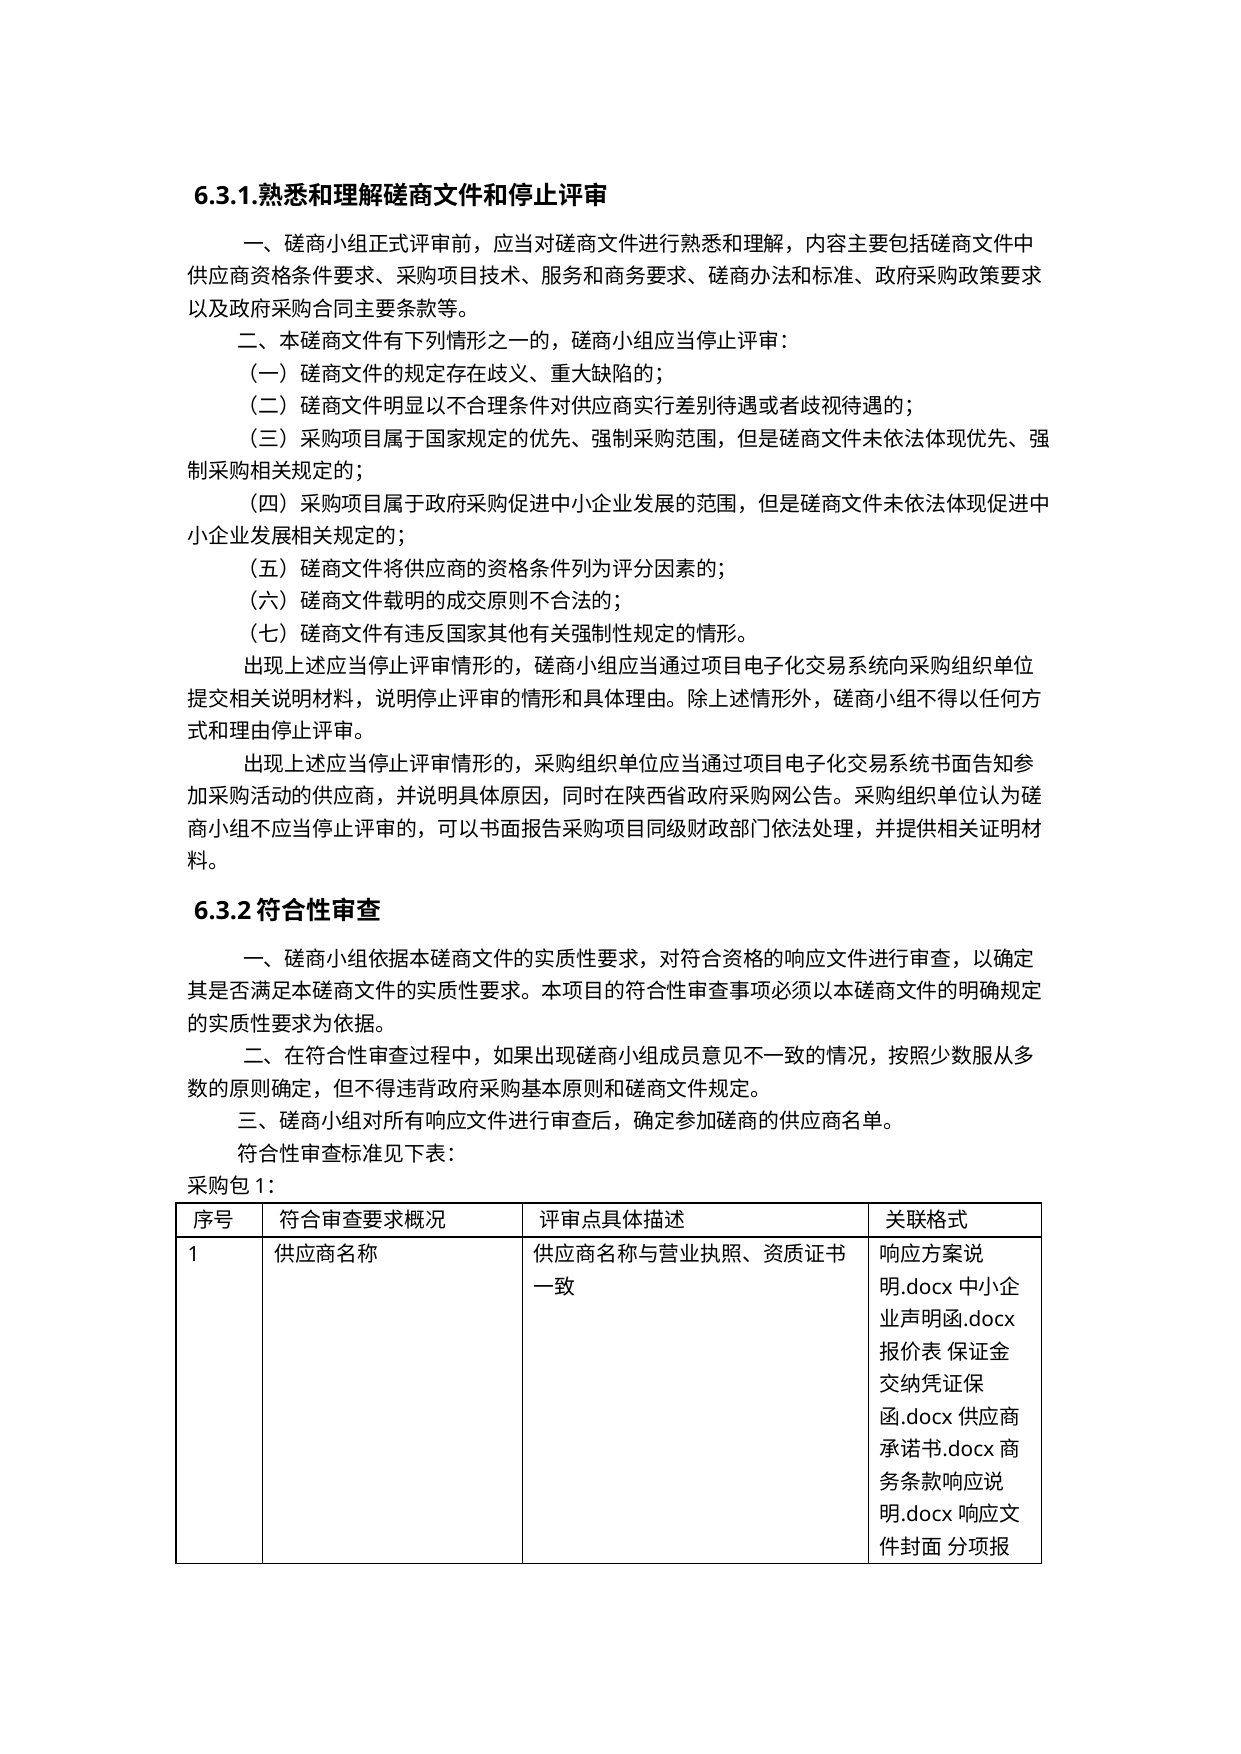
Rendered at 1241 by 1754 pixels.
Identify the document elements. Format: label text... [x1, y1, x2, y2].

table_header 关联格式 [869, 1204, 1041, 1236]
text （二）磋商文件明显以不合理条件对供应商实行差别待遇或者歧视待遇的； [187, 389, 1053, 422]
text 符合性审查标准见下表： [187, 1137, 1053, 1169]
text （三）采购项目属于国家规定的优先、强制采购范围，但是磋商文件未依法体现优先、强制采购相关规定的； [187, 422, 1053, 487]
text 出现上述应当停止评审情形的，采购组织单位应当通过项目电子化交易系统书面告知参加采购活动的供应商，并说明具体原因，同时在陕西省政府采购网公告。采购组织单位认为磋商小组不应当停止评审的，可以书面报告采购项目同级财政部门依法处理，并提供相关证明材料。 [187, 747, 1053, 877]
table_header 序号 [177, 1204, 262, 1236]
text （一）磋商文件的规定存在歧义、重大缺陷的； [187, 357, 1053, 389]
text （六）磋商文件载明的成交原则不合法的； [187, 584, 1053, 617]
table_header 评审点具体描述 [523, 1204, 868, 1236]
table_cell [869, 1238, 1041, 1563]
table_cell 供应商名称与营业执照、资质证书一致 [523, 1238, 868, 1563]
table_header 符合审查要求概况 [263, 1204, 522, 1236]
text 二、在符合性审查过程中，如果出现磋商小组成员意见不一致的情况，按照少数服从多数的原则确定，但不得违背政府采购基本原则和磋商文件规定。 [187, 1039, 1053, 1104]
text 二、本磋商文件有下列情形之一的，磋商小组应当停止评审： [187, 324, 1053, 357]
text （七）磋商文件有违反国家其他有关强制性规定的情形。 [187, 617, 1053, 649]
text 6.3.1.熟悉和理解磋商文件和停止评审 [187, 162, 1053, 227]
text 一、磋商小组依据本磋商文件的实质性要求，对符合资格的响应文件进行审查，以确定其是否满足本磋商文件的实质性要求。本项目的符合性审查事项必须以本磋商文件的明确规定的实质性要求为依据。 [187, 942, 1053, 1039]
text 一、磋商小组正式评审前，应当对磋商文件进行熟悉和理解，内容主要包括磋商文件中供应商资格条件要求、采购项目技术、服务和商务要求、磋商办法和标准、政府采购政策要求以及政府采购合同主要条款等。 [187, 227, 1053, 324]
table_cell 供应商名称 [263, 1238, 522, 1563]
text （五）磋商文件将供应商的资格条件列为评分因素的； [187, 552, 1053, 584]
table_cell 1 [177, 1238, 262, 1563]
text 采购包1： [187, 1169, 1053, 1202]
text （四）采购项目属于政府采购促进中小企业发展的范围，但是磋商文件未依法体现促进中小企业发展相关规定的； [187, 487, 1053, 552]
text 6.3.2符合性审查 [187, 877, 1053, 942]
text 三、磋商小组对所有响应文件进行审查后，确定参加磋商的供应商名单。 [187, 1104, 1053, 1137]
text 出现上述应当停止评审情形的，磋商小组应当通过项目电子化交易系统向采购组织单位提交相关说明材料，说明停止评审的情形和具体理由。除上述情形外，磋商小组不得以任何方式和理由停止评审。 [187, 649, 1053, 747]
